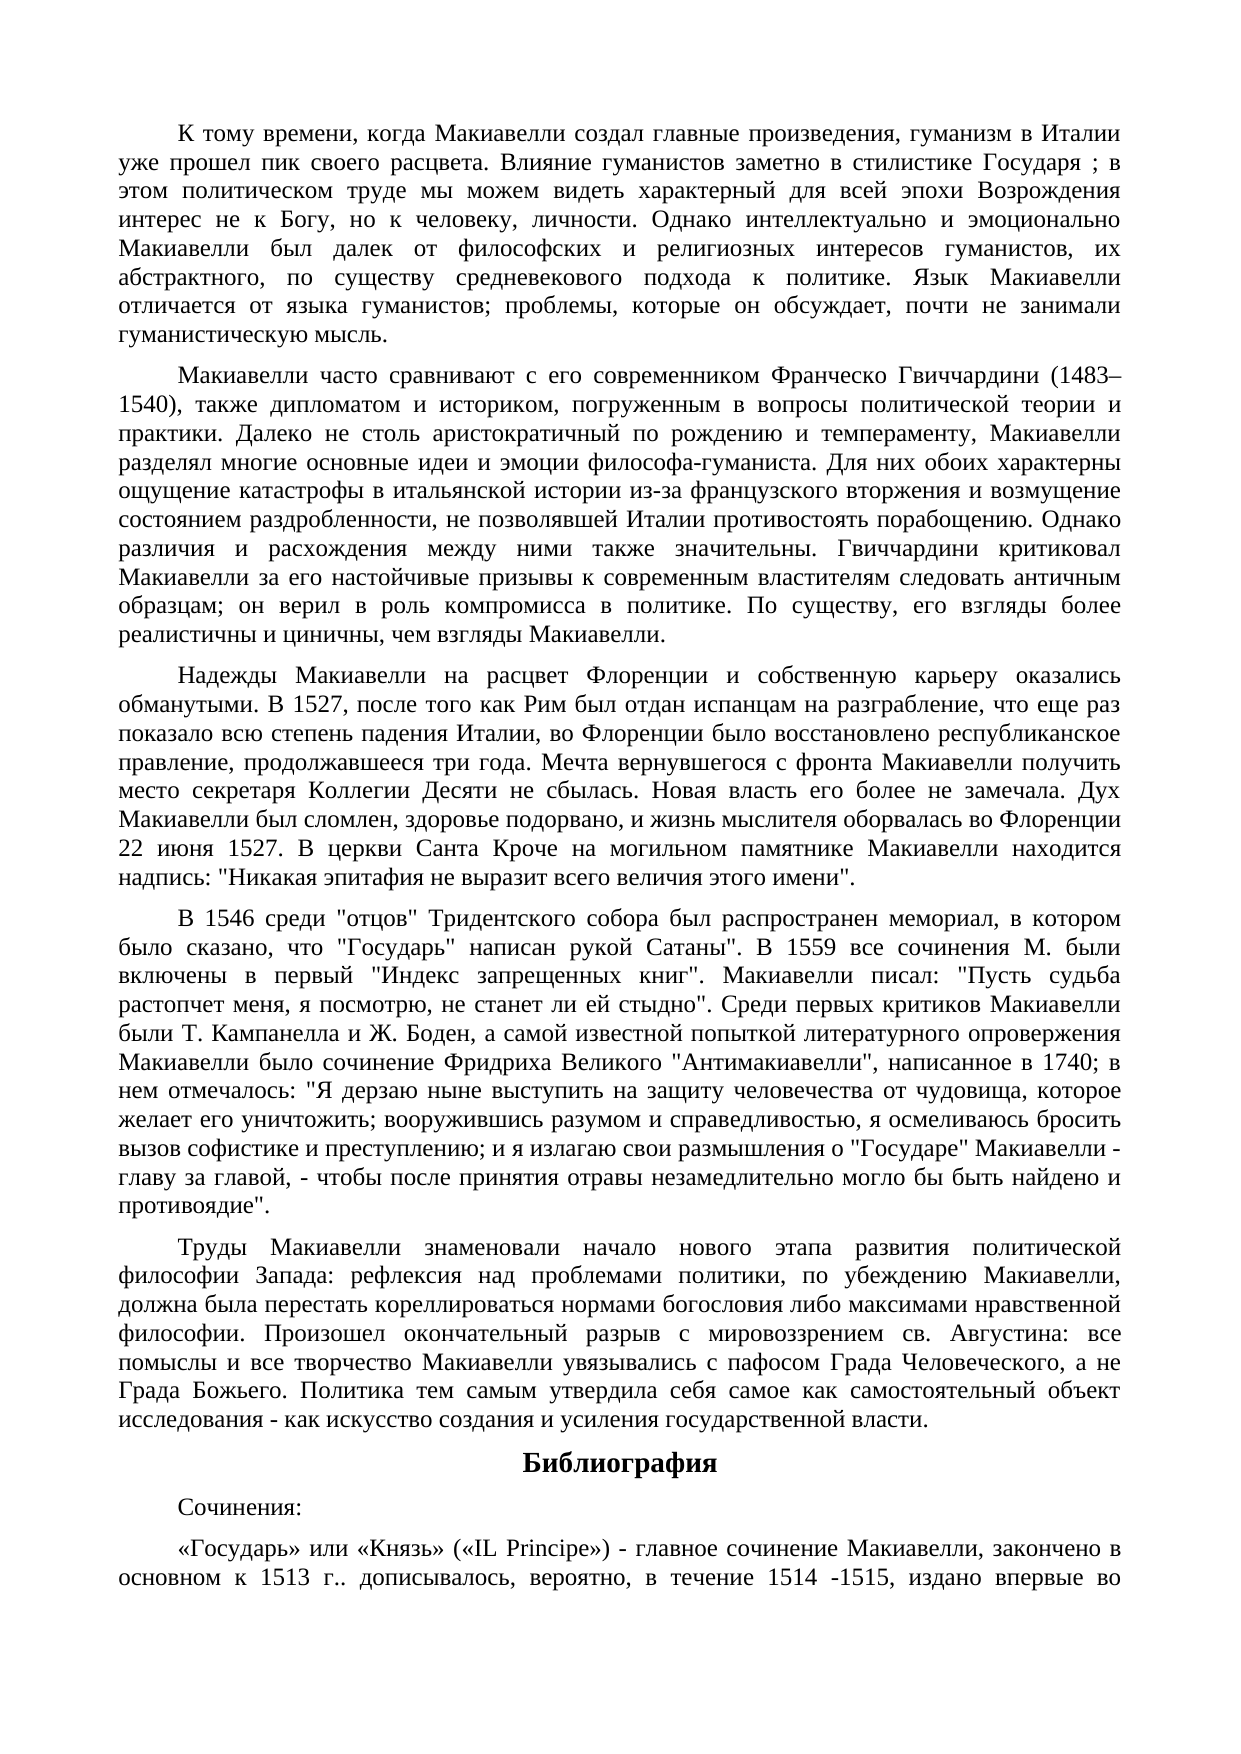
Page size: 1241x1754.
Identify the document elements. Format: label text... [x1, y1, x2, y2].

text Библиография [118, 1446, 1122, 1479]
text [118, 1533, 1122, 1590]
text Макиавелли часто сравнивают с его современником Франческо Гвиччардини (1483–1540), также дипломатом и историком, погруженным в вопросы политической теории и практики. Далеко не столь аристократичный по рождению и темпераменту, Макиавелли разделял многие основные идеи и эмоции философа-гуманиста. Для них обоих характерны ощущение катастрофы в итальянской истории из-за французского вторжения и возмущение состоянием раздробленности, не позволявшей Италии противостоять порабощению. Однако различия и расхождения между ними также значительны. Гвиччардини критиковал Макиавелли за его настойчивые призывы к современным властителям следовать античным образцам; он верил в роль компромисса в политике. По существу, его взгляды более реалистичны и циничны, чем взгляды Макиавелли. [118, 361, 1122, 648]
text Труды Макиавелли знаменовали начало нового этапа развития политической философии Запада: рефлексия над проблемами политики, по убеждению Макиавелли, должна была перестать кореллироваться нормами богословия либо максимами нравственной философии. Произошел окончательный разрыв с мировоззрением св. Августина: все помыслы и все творчество Макиавелли увязывались с пафосом Града Человеческого, а не Града Божьего. Политика тем самым утвердила себя самое как самостоятельный объект исследования - как искусство создания и усиления государственной власти. [118, 1232, 1122, 1433]
text Надежды Макиавелли на расцвет Флоренции и собственную карьеру оказались обманутыми. В 1527, после того как Рим был отдан испанцам на разграбление, что еще раз показало всю степень падения Италии, во Флоренции было восстановлено республиканское правление, продолжавшееся три года. Мечта вернувшегося с фронта Макиавелли получить место секретаря Коллегии Десяти не сбылась. Новая власть его более не замечала. Дух Макиавелли был сломлен, здоровье подорвано, и жизнь мыслителя оборвалась во Флоренции 22 июня 1527. В церкви Санта Кроче на могильном памятнике Макиавелли находится надпись: "Никакая эпитафия не выразит всего величия этого имени". [118, 661, 1122, 891]
text В 1546 среди "отцов" Тридентского собора был распространен мемориал, в котором было сказано, что "Государь" написан рукой Сатаны". В 1559 все сочинения М. были включены в первый "Индекс запрещенных книг". Макиавелли писал: "Пусть судьба растопчет меня, я посмотрю, не станет ли ей стыдно". Среди первых критиков Макиавелли были Т. Кампанелла и Ж. Боден, а самой известной попыткой литературного опровержения Макиавелли было сочинение Фридриха Великого "Антимакиавелли", написанное в 1740; в нем отмечалось: "Я дерзаю ныне выступить на защиту человечества от чудовища, которое желает его уничтожить; вооружившись разумом и справедливостью, я осмеливаюсь бросить вызов софистике и преступлению; и я излагаю свои размышления о "Государе" Макиавелли - главу за главой, - чтобы после принятия отравы незамедлительно могло бы быть найдено и противоядие". [118, 903, 1122, 1219]
text К тому времени, когда Макиавелли создал главные произведения, гуманизм в Италии уже прошел пик своего расцвета. Влияние гуманистов заметно в стилистике Государя ; в этом политическом труде мы можем видеть характерный для всей эпохи Возрождения интерес не к Богу, но к человеку, личности. Однако интеллектуально и эмоционально Макиавелли был далек от философских и религиозных интересов гуманистов, их абстрактного, по существу средневекового подхода к политике. Язык Макиавелли отличается от языка гуманистов; проблемы, которые он обсуждает, почти не занимали гуманистическую мысль. [118, 118, 1122, 348]
text Сочинения: [118, 1492, 1122, 1520]
